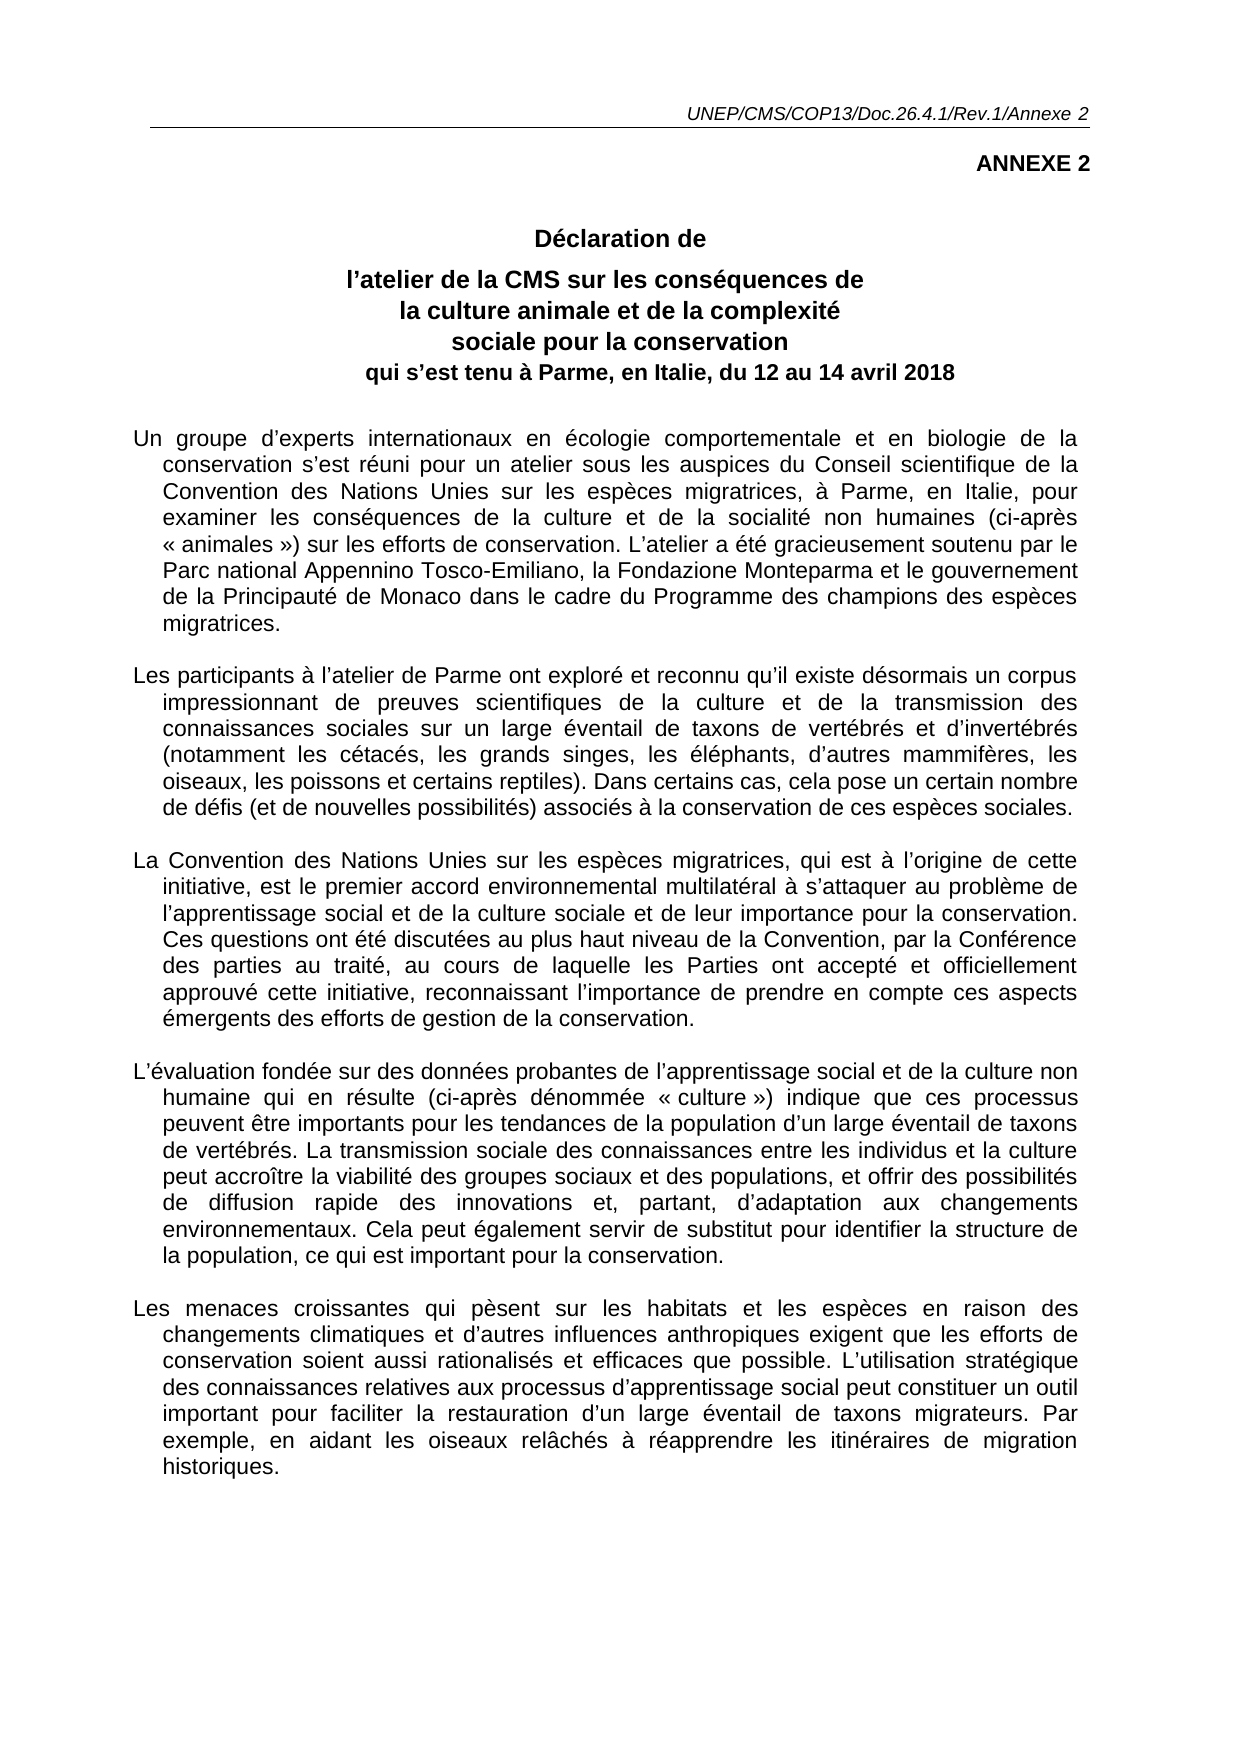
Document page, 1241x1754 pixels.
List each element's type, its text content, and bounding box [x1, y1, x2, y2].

text La Convention des Nations Unies sur les espèces migratrices, qui est à l’origine de cette initiative, est le premier accord environnemental multilatéral à s’attaquer au problème de l’apprentissage social et de la culture sociale et de leur importance pour la conservation. Ces questions ont été discutées au plus haut niveau de la Convention, par la Conférence des parties au traité, au cours de laquelle les Parties ont accepté et officiellement approuvé cette initiative, reconnaissant l’importance de prendre en compte ces aspects émergents des efforts de gestion de la conservation. [133, 847, 1078, 1031]
text Un groupe d’experts internationaux en écologie comportementale et en biologie de la conservation s’est réuni pour un atelier sous les auspices du Conseil scientifique de la Convention des Nations Unies sur les espèces migratrices, à Parme, en Italie, pour examiner les conséquences de la culture et de la socialité non humaines (ci-après « animales ») sur les efforts de conservation. L’atelier a été gracieusement soutenu par le Parc national Appennino Tosco-Emiliano, la Fondazione Monteparma et le gouvernement de la Principauté de Monaco dans le cadre du Programme des champions des espèces migratrices. [133, 425, 1078, 636]
text L’évaluation fondée sur des données probantes de l’apprentissage social et de la culture non humaine qui en résulte (ci-après dénommée « culture ») indique que ces processus peuvent être importants pour les tendances de la population d’un large éventail de taxons de vertébrés. La transmission sociale des connaissances entre les individus et la culture peut accroître la viabilité des groupes sociaux et des populations, et offrir des possibilités de diffusion rapide des innovations et, partant, d’adaptation aux changements environnementaux. Cela peut également servir de substitut pour identifier la structure de la population, ce qui est important pour la conservation. [133, 1058, 1078, 1268]
text qui s’est tenu à Parme, en Italie, du 12 au 14 avril 2018 [365, 358, 1090, 385]
text l’atelier de la CMS sur les conséquences de la culture animale et de la complexité sociale pour la conservation [334, 265, 876, 356]
text Annexe 2 [150, 150, 1090, 176]
subtitle Déclaration de [364, 224, 877, 253]
text Les menaces croissantes qui pèsent sur les habitats et les espèces en raison des changements climatiques et d’autres influences anthropiques exigent que les efforts de conservation soient aussi rationalisés et efficaces que possible. L’utilisation stratégique des connaissances relatives aux processus d’apprentissage social peut constituer un outil important pour faciliter la restauration d’un large éventail de taxons migrateurs. Par exemple, en aidant les oiseaux relâchés à réapprendre les itinéraires de migration historiques. [133, 1295, 1079, 1479]
text Les participants à l’atelier de Parme ont exploré et reconnu qu’il existe désormais un corpus impressionnant de preuves scientifiques de la culture et de la transmission des connaissances sociales sur un large éventail de taxons de vertébrés et d’invertébrés (notamment les cétacés, les grands singes, les éléphants, d’autres mammifères, les oiseaux, les poissons et certains reptiles). Dans certains cas, cela pose un certain nombre de défis (et de nouvelles possibilités) associés à la conservation de ces espèces sociales. [133, 662, 1078, 820]
